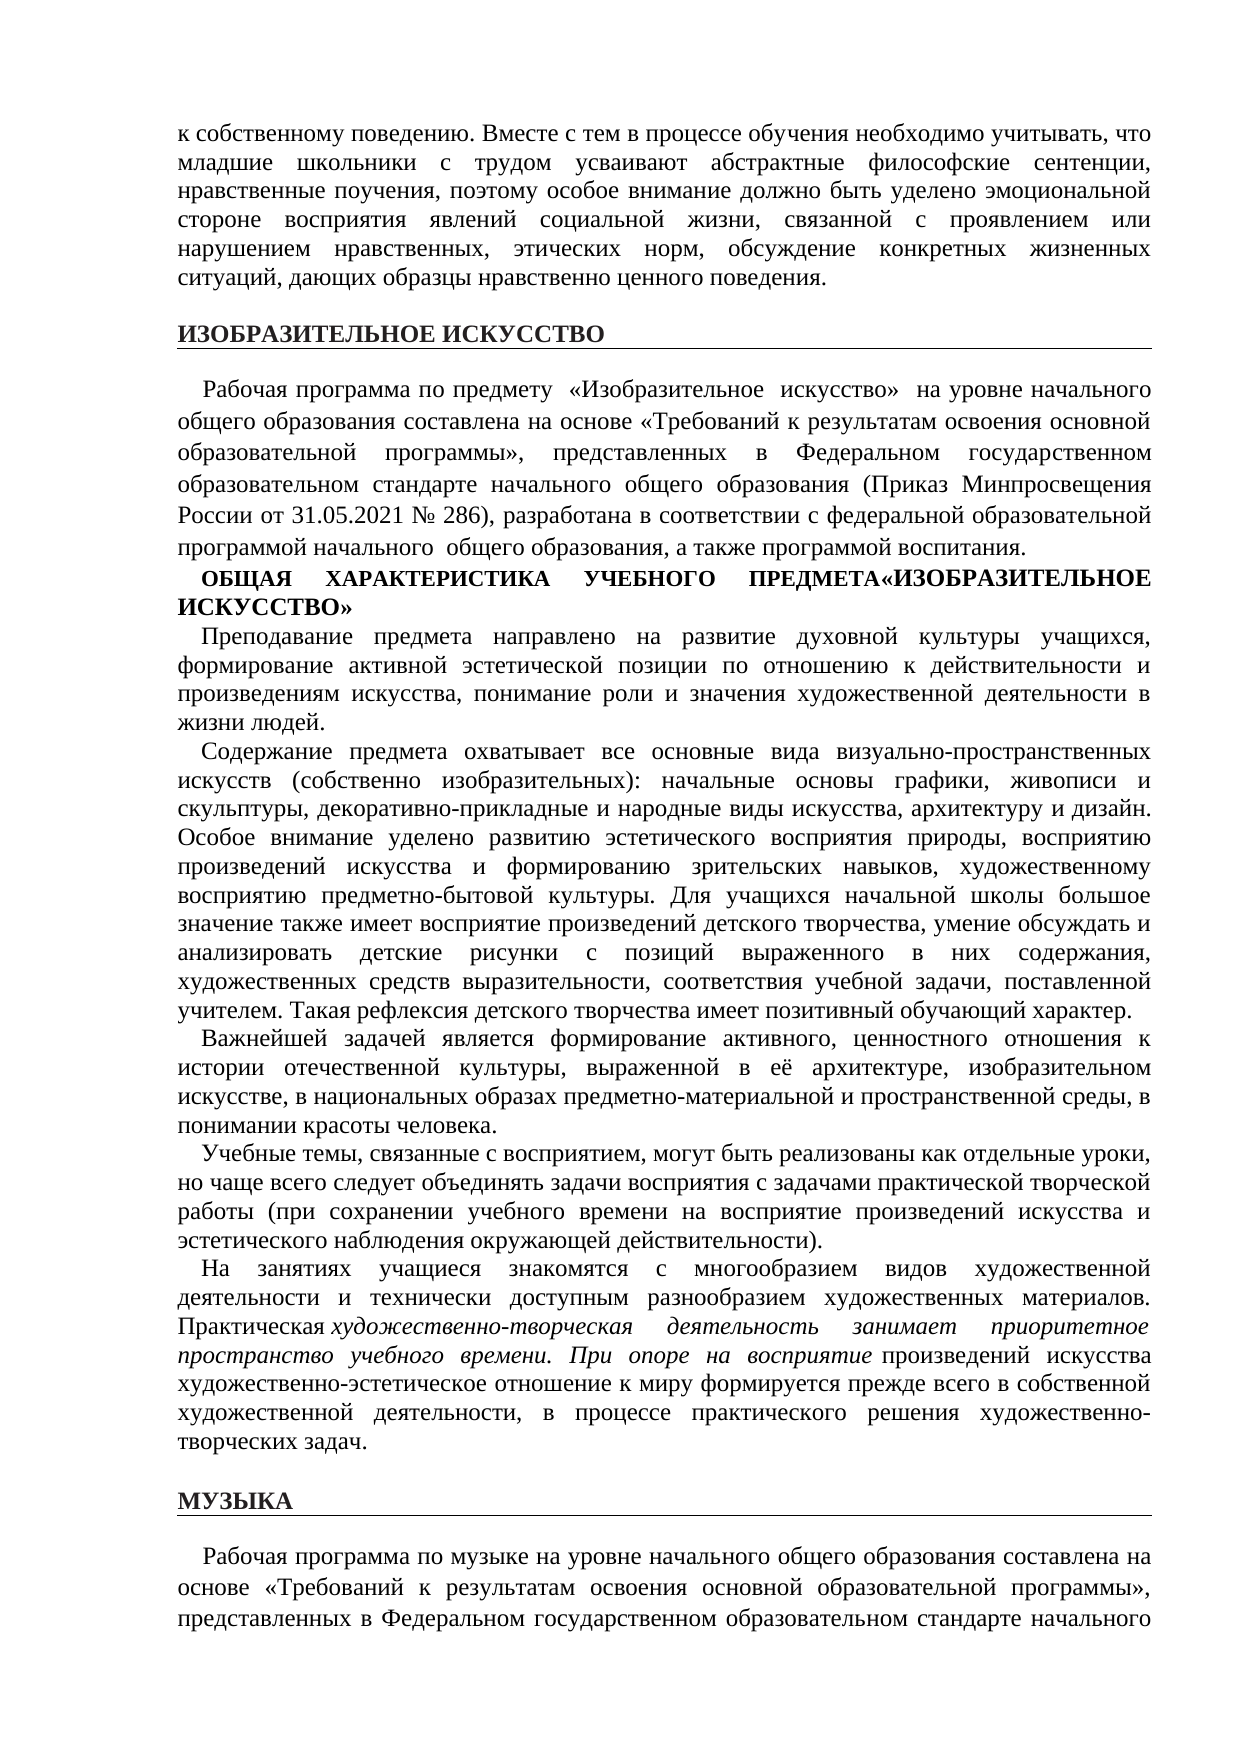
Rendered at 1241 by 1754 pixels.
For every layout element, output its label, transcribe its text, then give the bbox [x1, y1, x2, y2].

text Рабочая программа по предмету «Изобразительное искусство» на уровне начального общего образования составлена на основе «Требований к результатам освоения основной образовательной программы», представленных в Федеральном государственном образовательном стандарте начального общего образования (Приказ Минпросвещения России от 31.05.2021 № 286), разработана в соответствии с федеральной образовательной программой начального общего образования, а также программой воспитания. [177, 374, 1152, 561]
text ИЗОБРАЗИТЕЛЬНОЕ ИСКУССТВО [177, 319, 1152, 348]
text МУЗЫКА [177, 1486, 1152, 1515]
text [177, 118, 1152, 291]
text Преподавание предмета направлено на развитие духовной культуры учащихся, формирование активной эстетической позиции по отношению к действительности и произведениям искусства, понимание роли и значения художественной деятельности в жизни людей. [177, 621, 1152, 736]
text Важнейшей задачей является формирование активного, ценностного отношения к истории отечественной культуры, выраженной в её архитектуре, изобразительном искусстве, в национальных образах предметно-материальной и пространственной среды, в понимании красоты человека. [177, 1023, 1152, 1138]
text ОБЩАЯ ХАРАКТЕРИСТИКА УЧЕБНОГО ПРЕДМЕТА«ИЗОБРАЗИТЕЛЬНОЕ ИСКУССТВО» [177, 563, 1152, 621]
text Учебные темы, связанные с восприятием, могут быть реализованы как отдельные уроки, но чаще всего следует объединять задачи восприятия с задачами практической творческой работы (при сохранении учебного времени на восприятие произведений искусства и эстетического наблюдения окружающей действительности). [177, 1138, 1152, 1253]
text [177, 1541, 1152, 1632]
text На занятиях учащиеся знакомятся с многообразием видов художественной деятельности и технически доступным разнообразием художественных материалов. Практическая художественно-творческая деятельность занимает приоритетное пространство учебного времени. При опоре на восприятие произведений искусства художественно-эстетическое отношение к миру формируется прежде всего в собственной художественной деятельности, в процессе практического решения художественно-творческих задач. [177, 1253, 1152, 1455]
text Содержание предмета охватывает все основные вида визуально-пространственных искусств (собственно изобразительных): начальные основы графики, живописи и скульптуры, декоративно-прикладные и народные виды искусства, архитектуру и дизайн. Особое внимание уделено развитию эстетического восприятия природы, восприятию произведений искусства и формированию зрительских навыков, художественному восприятию предметно-бытовой культуры. Для учащихся начальной школы большое значение также имеет восприятие произведений детского творчества, умение обсуждать и анализировать детские рисунки с позиций выраженного в них содержания, художественных средств выразительности, соответствия учебной задачи, поставленной учителем. Такая рефлексия детского творчества имеет позитивный обучающий характер. [177, 736, 1152, 1023]
